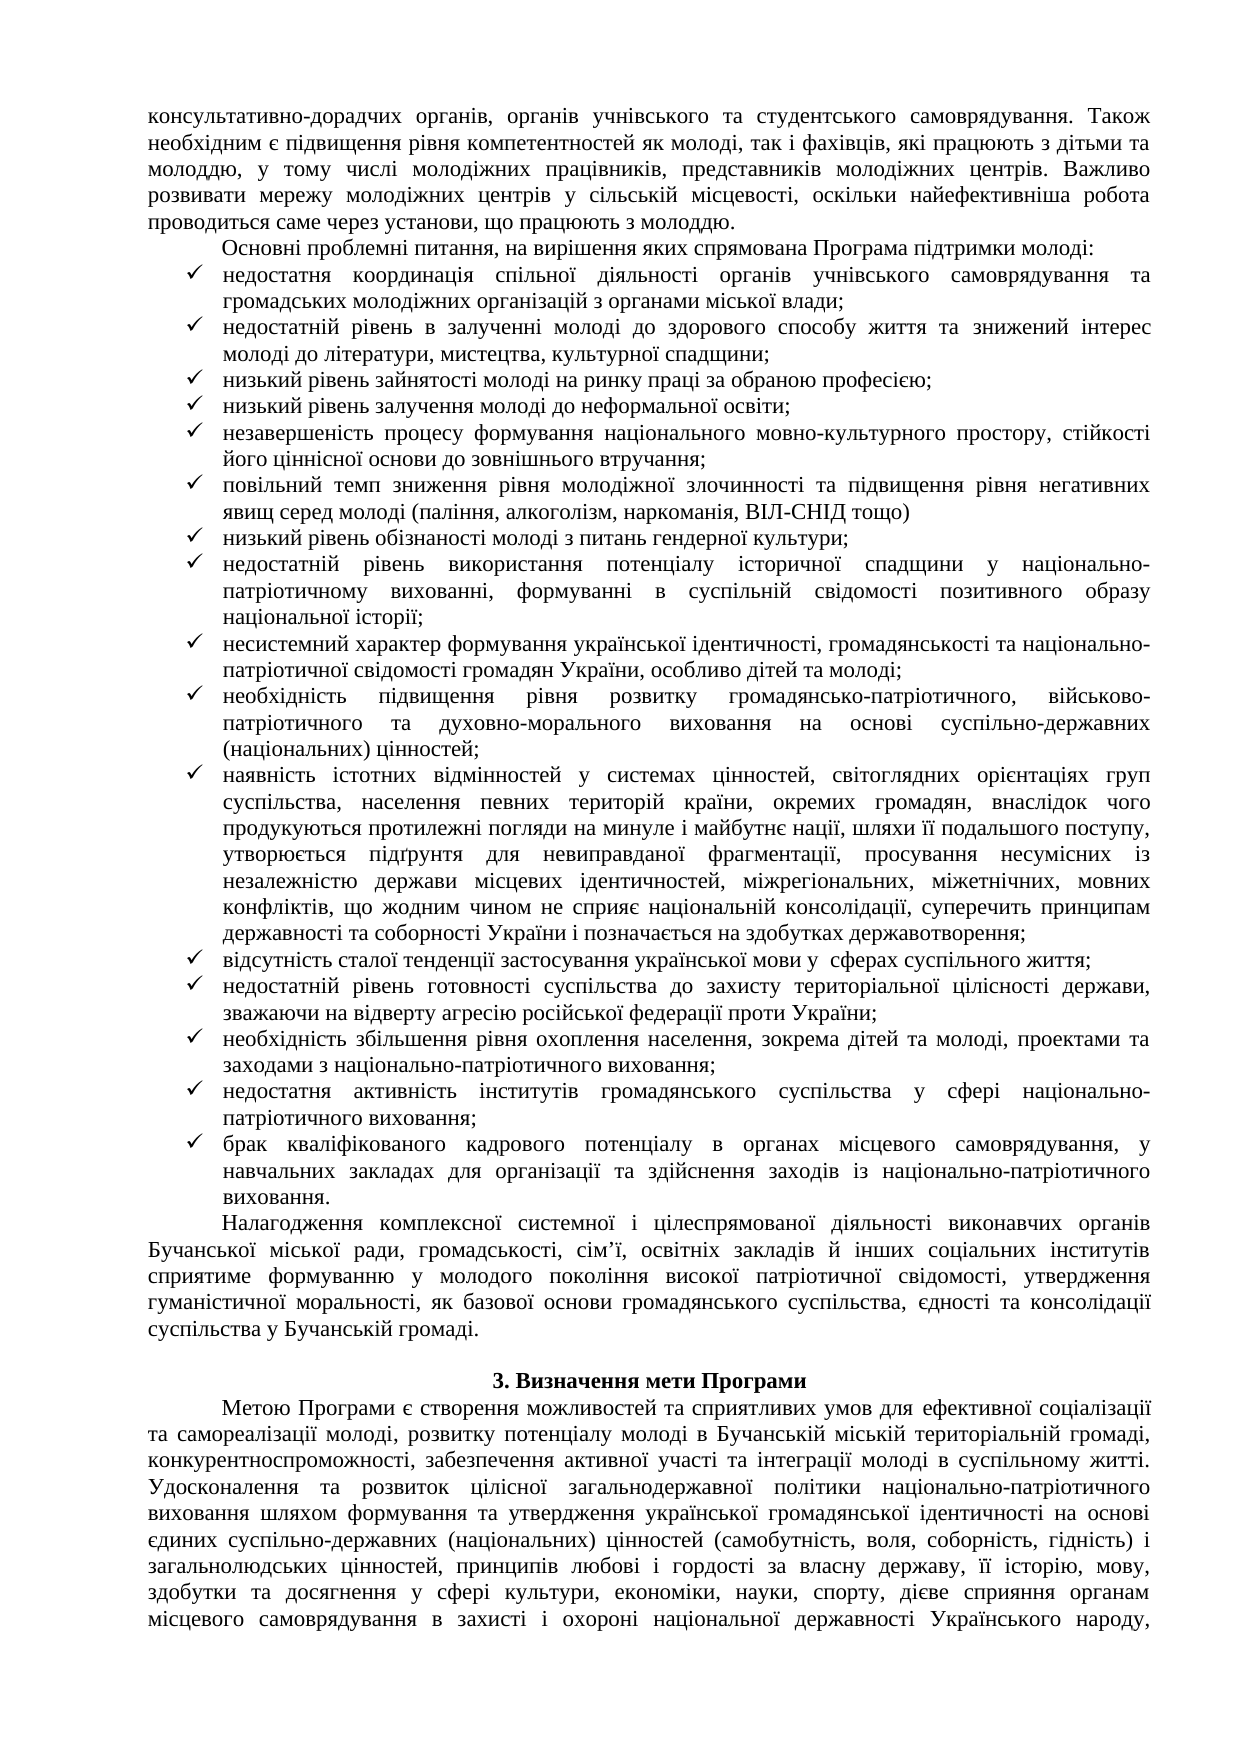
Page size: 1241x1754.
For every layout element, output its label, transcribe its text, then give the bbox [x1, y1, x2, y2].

list несистемний характер формування української ідентичності, громадянськості та національно-патріотичної свідомості громадян України, особливо дітей та молоді; [185, 629, 1152, 682]
list недостатня координація спільної діяльності органів учнівського самоврядування та громадських молодіжних організацій з органами міської влади; [185, 261, 1152, 313]
list недостатній рівень в залученні молоді до здорового способу життя та знижений інтерес молоді до літератури, мистецтва, культурної спадщини; [185, 313, 1152, 366]
list недостатній рівень використання потенціалу історичної спадщини у національно-патріотичному вихованні, формуванні в суспільній свідомості позитивного образу національної історії; [185, 551, 1152, 629]
text Основні проблемні питання, на вирішення яких спрямована Програма підтримки молоді: [148, 234, 1152, 261]
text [148, 1394, 1152, 1631]
list низький рівень зайнятості молоді на ринку праці за обраною професією; [185, 366, 1152, 392]
list низький рівень залучення молоді до неформальної освіти; [185, 392, 1152, 419]
list незавершеність процесу формування національного мовно-культурного простору, стійкості його ціннісної основи до зовнішнього втручання; [185, 419, 1152, 471]
list недостатня активність інститутів громадянського суспільства у сфері національно-патріотичного виховання; [185, 1078, 1152, 1130]
text 3. Визначення мети Програми [148, 1367, 1152, 1394]
list необхідність збільшення рівня охоплення населення, зокрема дітей та молоді, проектами та заходами з національно-патріотичного виховання; [185, 1025, 1152, 1078]
text Налагодження комплексної системної і цілеспрямованої діяльності виконавчих органів Бучанської міської ради, громадськості, сім’ї, освітніх закладів й інших соціальних інститутів сприятиме формуванню у молодого покоління високої патріотичної свідомості, утвердження гуманістичної моральності, як базової основи громадянського суспільства, єдності та консолідації суспільства у Бучанській громаді. [148, 1209, 1152, 1341]
list необхідність підвищення рівня розвитку громадянсько-патріотичного, військово-патріотичного та духовно-морального виховання на основі суспільно-державних (національних) цінностей; [185, 682, 1152, 761]
list низький рівень обізнаності молоді з питань гендерної культури; [185, 524, 1152, 551]
list наявність істотних відмінностей у системах цінностей, світоглядних орієнтаціях груп суспільства, населення певних територій країни, окремих громадян, внаслідок чого продукуються протилежні погляди на минуле і майбутнє нації, шляхи її подальшого поступу, утворюється підґрунтя для невиправданої фрагментації, просування несумісних із незалежністю держави місцевих ідентичностей, міжрегіональних, міжетнічних, мовних конфліктів, що жодним чином не сприяє національній консолідації, суперечить принципам державності та соборності України і позначається на здобутках державотворення; [185, 761, 1152, 946]
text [148, 102, 1152, 234]
list брак кваліфікованого кадрового потенціалу в органах місцевого самоврядування, у навчальних закладах для організації та здійснення заходів із національно-патріотичного виховання. [185, 1130, 1152, 1209]
list повільний темп зниження рівня молодіжної злочинності та підвищення рівня негативних явищ серед молоді (паління, алкоголізм, наркоманія, ВІЛ-СНІД тощо) [185, 471, 1152, 524]
list відсутність сталої тенденції застосування української мови у сферах суспільного життя; [185, 946, 1152, 972]
list недостатній рівень готовності суспільства до захисту територіальної цілісності держави, зважаючи на відверту агресію російської федерації проти України; [185, 972, 1152, 1025]
